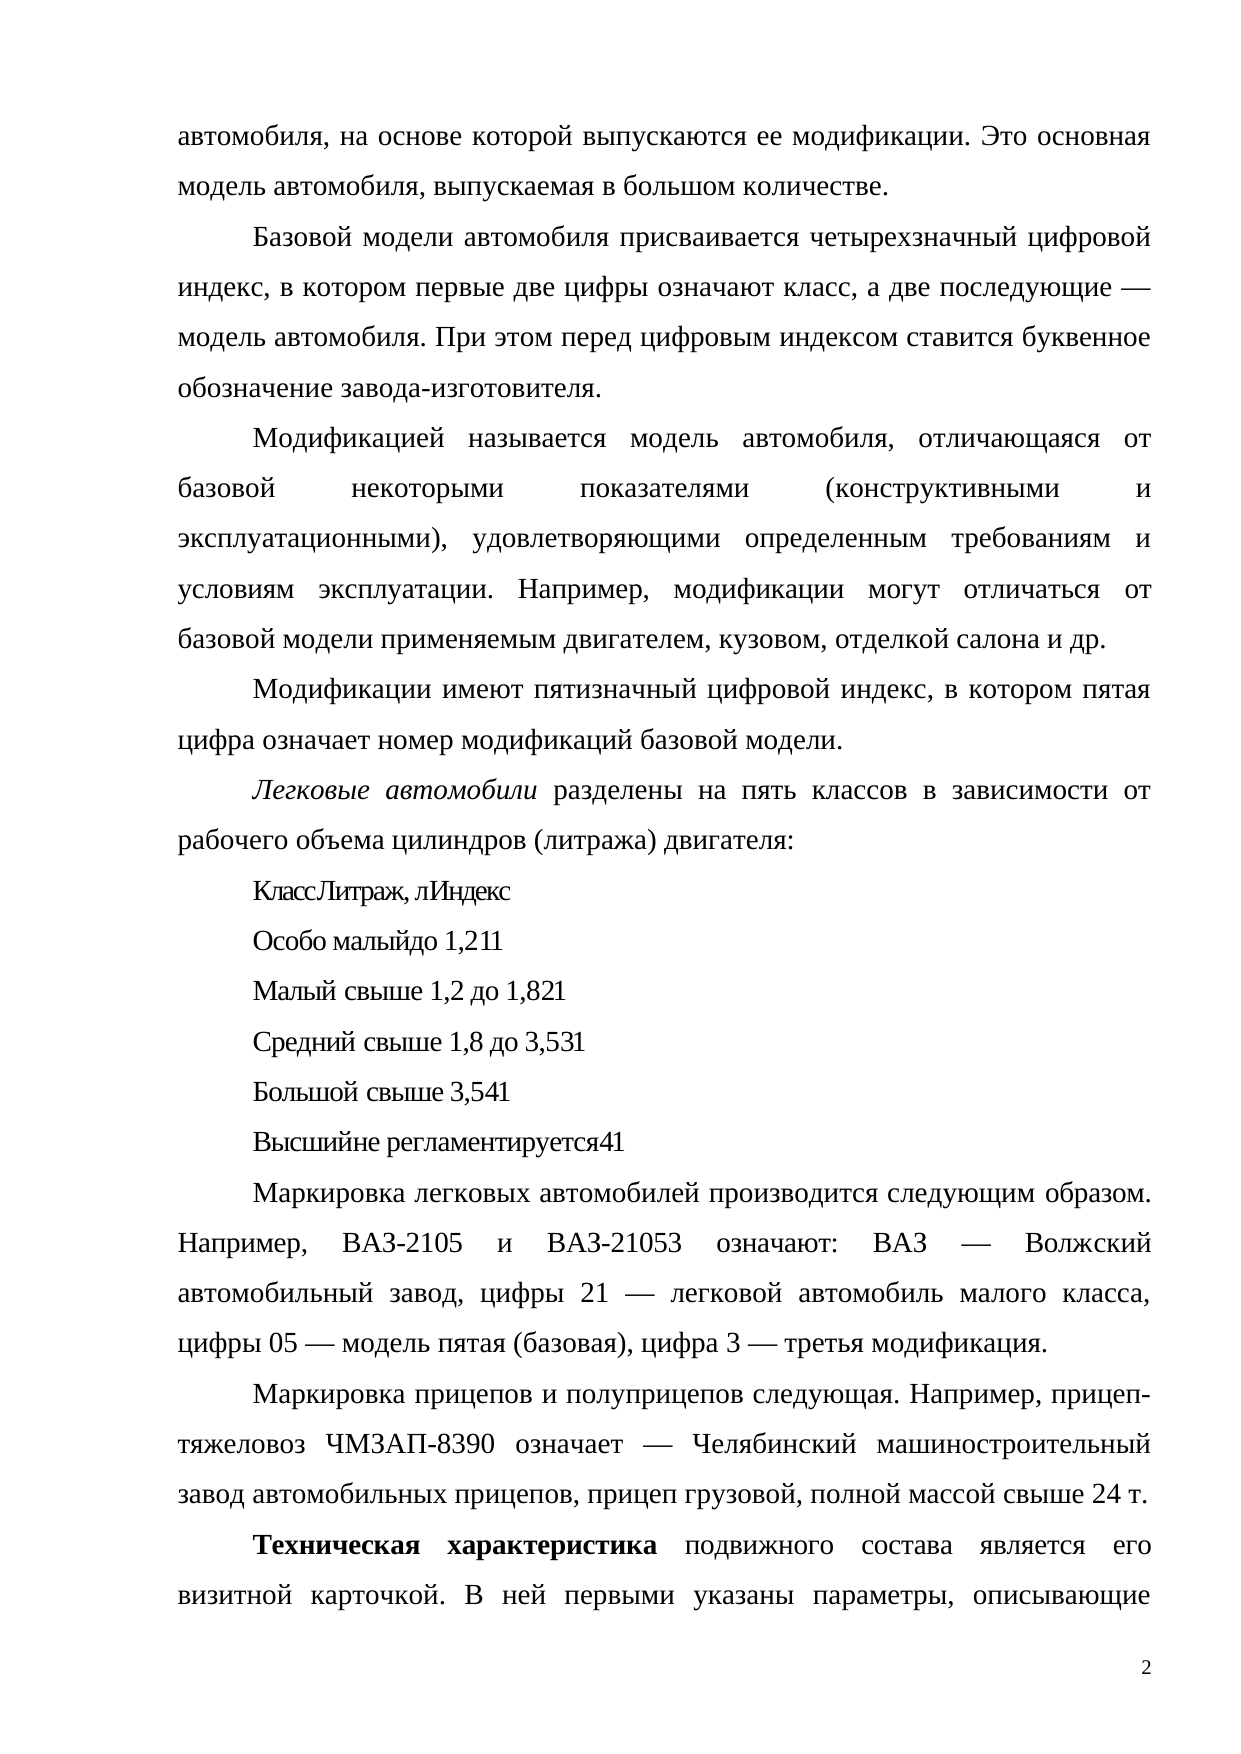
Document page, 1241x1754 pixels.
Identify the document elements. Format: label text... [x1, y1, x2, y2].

text Маркировка легковых автомобилей производится следующим образом. Например, ВАЗ-2105 и ВАЗ-21053 означают: ВАЗ — Волжский автомобильный завод, цифры 21 — легковой автомобиль малого класса, цифры 05 — модель пятая (базовая), цифра 3 — третья модификация. [177, 1175, 1152, 1359]
text Базовой модели автомобиля присваивается четырехзначный цифровой индекс, в котором первые две цифры означают класс, а две последующие — модель автомобиля. При этом перед цифровым индексом ставится буквенное обозначение завода-изготовителя. [177, 219, 1152, 403]
text Особо малыйдо 1,211 [177, 923, 1152, 957]
text КлассЛитраж, лИндекс [177, 873, 1152, 906]
text Большой свыше 3,541 [177, 1074, 1152, 1108]
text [177, 118, 1152, 202]
text Модификации имеют пятизначный цифровой индекс, в котором пятая цифра означает номер модификаций базовой модели. [177, 672, 1152, 755]
text Малый свыше 1,2 до 1,821 [177, 973, 1152, 1007]
text Высшийне регламентируется41 [177, 1124, 1152, 1158]
text Модификацией называется модель автомобиля, отличающаяся от базовой некоторыми показателями (конструктивными и эксплуатационными), удовлетворяющими определенным требованиям и условиям эксплуатации. Например, модификации могут отличаться от базовой модели применяемым двигателем, кузовом, отделкой салона и др. [177, 420, 1152, 655]
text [177, 1527, 1152, 1611]
text Средний свыше 1,8 до 3,531 [177, 1024, 1152, 1057]
text Легковые автомобили разделены на пять классов в зависимости от рабочего объема цилиндров (литража) двигателя: [177, 772, 1152, 856]
text Маркировка прицепов и полуприцепов следующая. Например, прицеп-тяжеловоз ЧМЗАП-8390 означает — Челябинский машиностроительный завод автомобильных прицепов, прицеп грузовой, полной массой свыше 24 т. [177, 1376, 1152, 1510]
